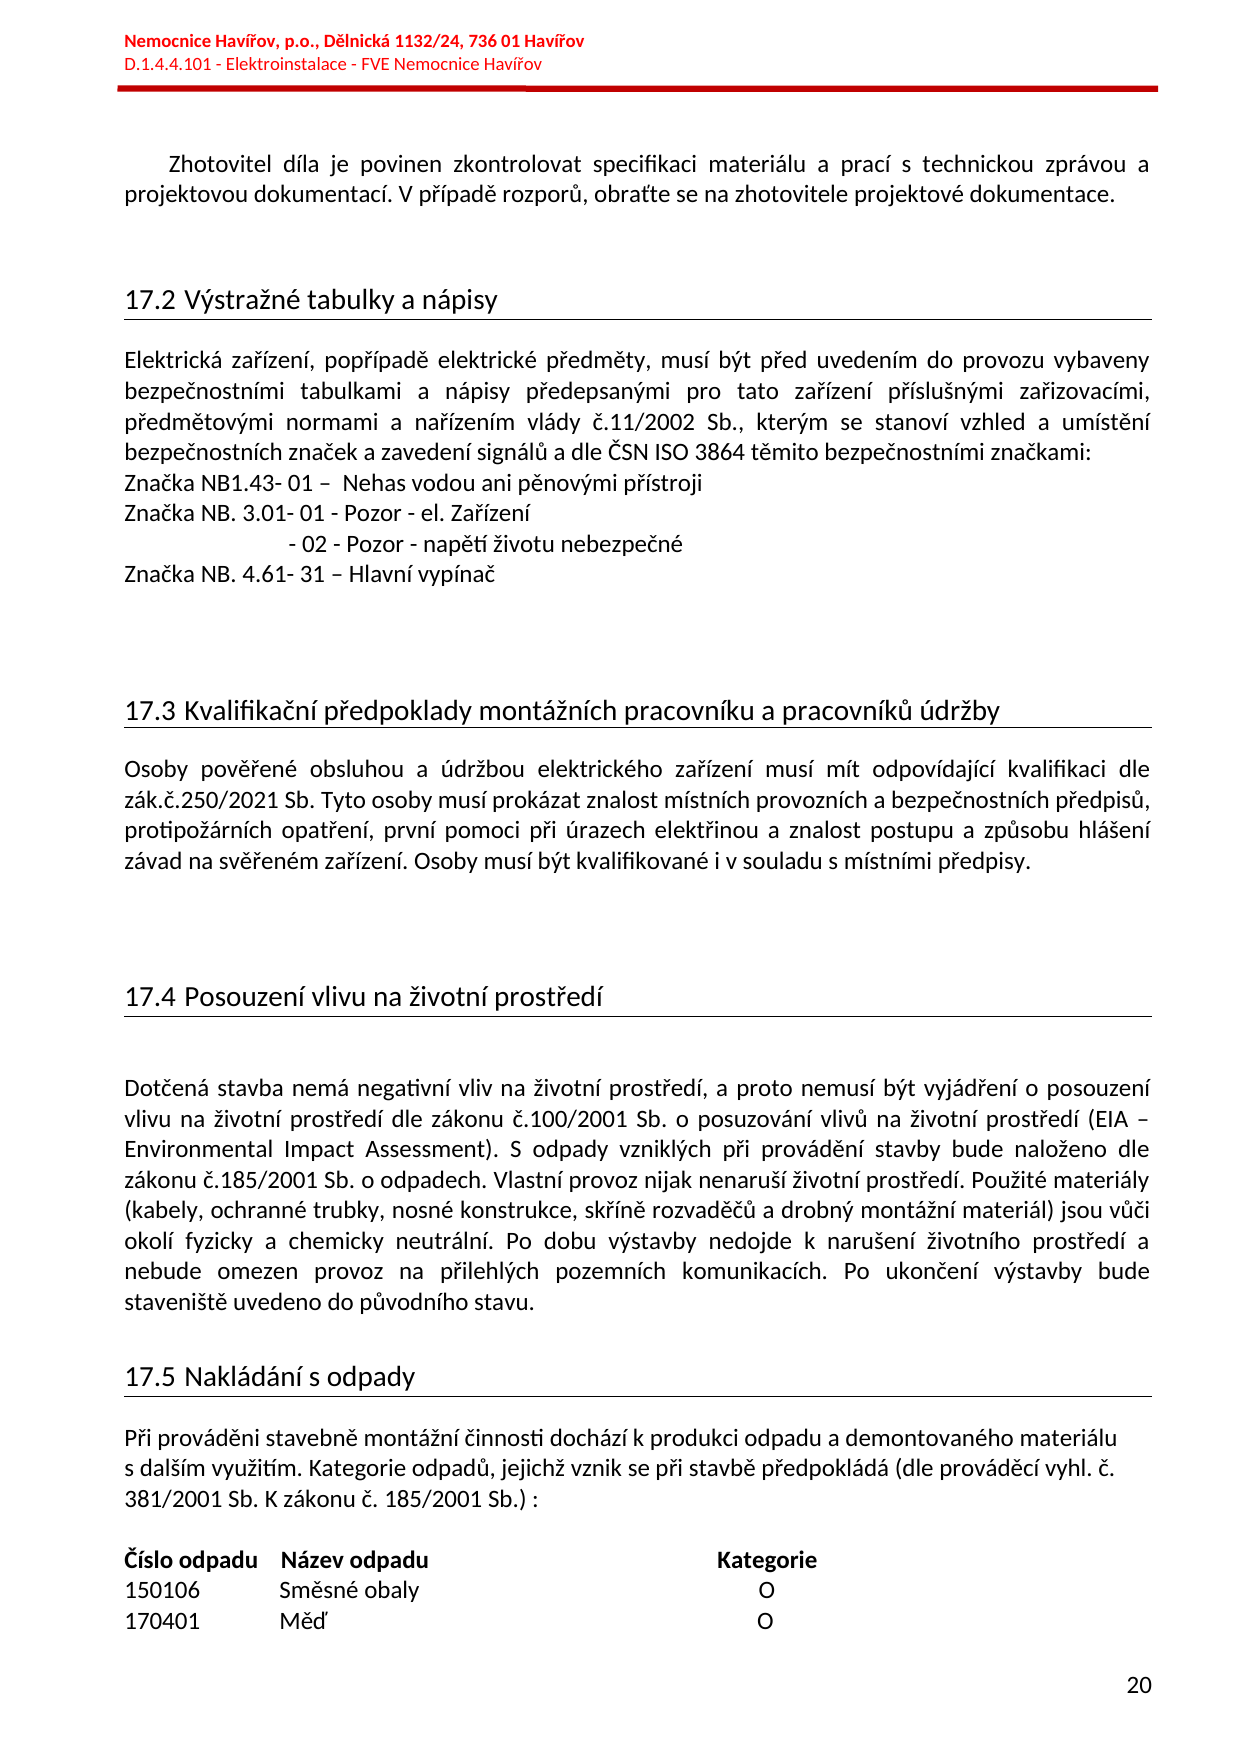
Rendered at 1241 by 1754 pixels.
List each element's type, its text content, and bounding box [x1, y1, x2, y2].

text Elektrická zařízení, popřípadě elektrické předměty, musí být před uvedením do provozu vybaveny bezpečnostními tabulkami a nápisy předepsanými pro tato zařízení příslušnými zařizovacími, předmětovými normami a nařízením vlády č.11/2002 Sb., kterým se stanoví vzhled a umístění bezpečnostních značek a zavedení signálů a dle ČSN ISO 3864 těmito bezpečnostními značkami: [124, 345, 1152, 467]
text Dotčená stavba nemá negativní vliv na životní prostředí, a proto nemusí být vyjádření o posouzení vlivu na životní prostředí dle zákonu č.100/2001 Sb. o posuzování vlivů na životní prostředí (EIA – Environmental Impact Assessment). S odpady vzniklých při provádění stavby bude naloženo dle zákonu č.185/2001 Sb. o odpadech. Vlastní provoz nijak nenaruší životní prostředí. Použité materiály (kabely, ochranné trubky, nosné konstrukce, skříně rozvaděčů a drobný montážní materiál) jsou vůči okolí fyzicky a chemicky neutrální. Po dobu výstavby nedojde k narušení životního prostředí a nebude omezen provoz na přilehlých pozemních komunikacích. Po ukončení výstavby bude staveniště uvedeno do původního stavu. [124, 1072, 1152, 1316]
text Značka NB. 3.01- 01 - Pozor - el. Zařízení [124, 497, 1152, 528]
text Při prováděni stavebně montážní činnosti dochází k produkci odpadu a demontovaného materiálu s dalším využitím. Kategorie odpadů, jejichž vznik se při stavbě předpokládá (dle prováděcí vyhl. č. 381/2001 Sb. K zákonu č. 185/2001 Sb.) : [124, 1422, 1152, 1513]
text Značka NB1.43- 01 – Nehas vodou ani pěnovými přístroji [124, 467, 1152, 497]
text 150106 Směsné obaly O [124, 1574, 1152, 1605]
text Číslo odpadu Název odpadu Kategorie [124, 1544, 1152, 1574]
text 170401 Měď O [124, 1605, 1152, 1636]
text Zhotovitel díla je povinen zkontrolovat specifikaci materiálu a prací s technickou zprávou a projektovou dokumentací. V případě rozporů, obraťte se na zhotovitele projektové dokumentace. [124, 148, 1152, 209]
text Značka NB. 4.61- 31 – Hlavní vypínač [124, 558, 1152, 589]
text Osoby pověřené obsluhou a údržbou elektrického zařízení musí mít odpovídající kvalifikaci dle zák.č.250/2021 Sb. Tyto osoby musí prokázat znalost místních provozních a bezpečnostních předpisů, protipožárních opatření, první pomoci při úrazech elektřinou a znalost postupu a způsobu hlášení závad na svěřeném zařízení. Osoby musí být kvalifikované i v souladu s místními předpisy. [124, 753, 1152, 875]
subtitle Kvalifikační předpoklady montážních pracovníku a pracovníků údržby [124, 692, 1152, 727]
subtitle Posouzení vlivu na životní prostředí [124, 978, 1152, 1016]
subtitle Výstražné tabulky a nápisy [124, 281, 1152, 319]
text - 02 - Pozor - napětí životu nebezpečné [124, 528, 1152, 558]
subtitle Nakládání s odpady [124, 1358, 1152, 1396]
